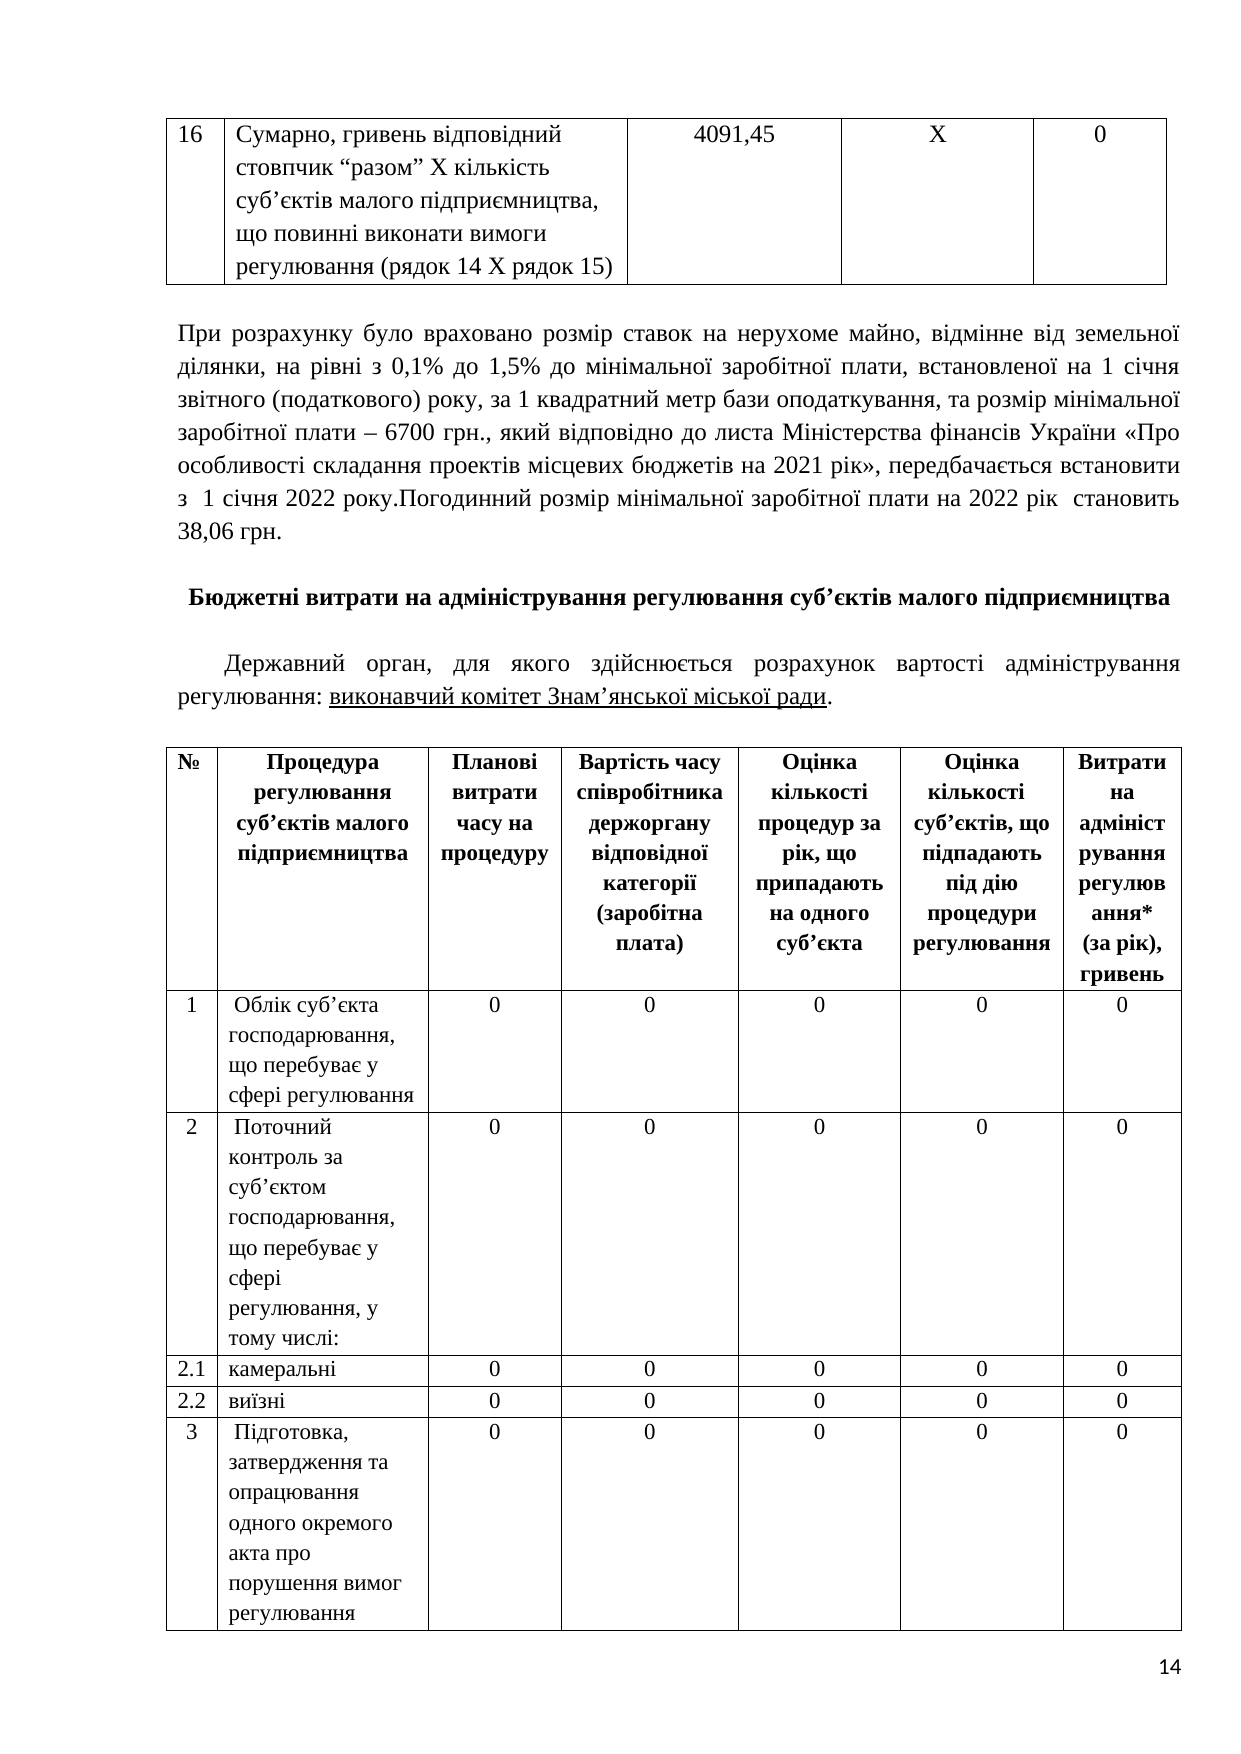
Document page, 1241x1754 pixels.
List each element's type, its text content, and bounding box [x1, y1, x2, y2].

table_cell 3 [167, 1418, 217, 1629]
table_cell 4091,45 [628, 119, 841, 284]
text Бюджетні витрати на адміністрування регулювання суб’єктів малого підприємництва [177, 582, 1181, 611]
table_cell 0 [429, 991, 561, 1112]
table_cell 0 [1064, 1418, 1181, 1629]
table_cell 2.2 [167, 1387, 217, 1417]
table_cell виїзні [218, 1387, 428, 1417]
table_cell Облік суб’єкта господарювання, що перебуває у сфері регулювання [218, 991, 428, 1112]
table_header № [167, 748, 217, 990]
table_header Витрати на адміністрування регулювання* (за рік), гривень [1064, 748, 1181, 990]
table_cell 0 [901, 1387, 1063, 1417]
table_cell 0 [562, 1113, 738, 1354]
table_cell 2.1 [167, 1356, 217, 1386]
table_header Оцінка кількості процедур за рік, що припадають на одного суб’єкта [739, 748, 900, 990]
table_cell Поточний контроль за суб’єктом господарювання, що перебуває у сфері регулювання, у тому числі: [218, 1113, 428, 1354]
table_cell 2 [167, 1113, 217, 1354]
table_cell 0 [739, 1113, 900, 1354]
table_cell 0 [901, 1113, 1063, 1354]
table_cell Х [842, 119, 1033, 284]
table_cell Сумарно, гривень відповідний стовпчик “разом” Х кількість суб’єктів малого підприємництва, що повинні виконати вимоги регулювання (рядок 14 Х рядок 15) [225, 119, 627, 284]
table_cell Підготовка, затвердження та опрацювання одного окремого акта про порушення вимог регулювання [218, 1418, 428, 1629]
table_cell 0 [739, 991, 900, 1112]
table_cell 0 [901, 1418, 1063, 1629]
table_cell 1 [167, 991, 217, 1112]
table_cell 0 [739, 1418, 900, 1629]
text Державний орган, для якого здійснюється розрахунок вартості адміністрування регулювання: виконавчий комітет Знам’янської міської ради. [177, 648, 1181, 710]
text При розрахунку було враховано розмір ставок на нерухоме майно, відмінне від земельної ділянки, на рівні з 0,1% до 1,5% до мінімальної заробітної плати, встановленої на 1 січня звітного (податкового) року, за 1 квадратний метр бази оподаткування, та розмір мінімальної заробітної плати – 6700 грн., який відповідно до листа Міністерства фінансів України «Про особливості складання проектів місцевих бюджетів на 2021 рік», передбачається встановити з 1 січня 2022 року.Погодинний розмір мінімальної заробітної плати на 2022 рік становить 38,06 грн. [177, 318, 1181, 545]
table_cell 0 [901, 1356, 1063, 1386]
table_cell 16 [167, 119, 224, 284]
table_cell 0 [901, 991, 1063, 1112]
table_cell 0 [429, 1387, 561, 1417]
table_cell 0 [429, 1418, 561, 1629]
table_cell 0 [1064, 1113, 1181, 1354]
table_cell 0 [739, 1387, 900, 1417]
table_header Оцінка кількості суб’єктів, що підпадають під дію процедури регулювання [901, 748, 1063, 990]
table_cell камеральні [218, 1356, 428, 1386]
table_cell 0 [1064, 991, 1181, 1112]
table_cell 0 [562, 1387, 738, 1417]
table_cell 0 [562, 1356, 738, 1386]
table_cell 0 [739, 1356, 900, 1386]
table_cell 0 [1034, 119, 1166, 284]
table_cell 0 [562, 991, 738, 1112]
table_cell 0 [1064, 1387, 1181, 1417]
table_cell 0 [1064, 1356, 1181, 1386]
table_header Процедура регулювання суб’єктів малого підприємництва [218, 748, 428, 990]
table_header Вартість часу співробітника держоргану відповідної категорії (заробітна плата) [562, 748, 738, 990]
table_cell 0 [562, 1418, 738, 1629]
table_cell 0 [429, 1113, 561, 1354]
table_header Планові витрати часу на процедуру [429, 748, 561, 990]
table_cell 0 [429, 1356, 561, 1386]
